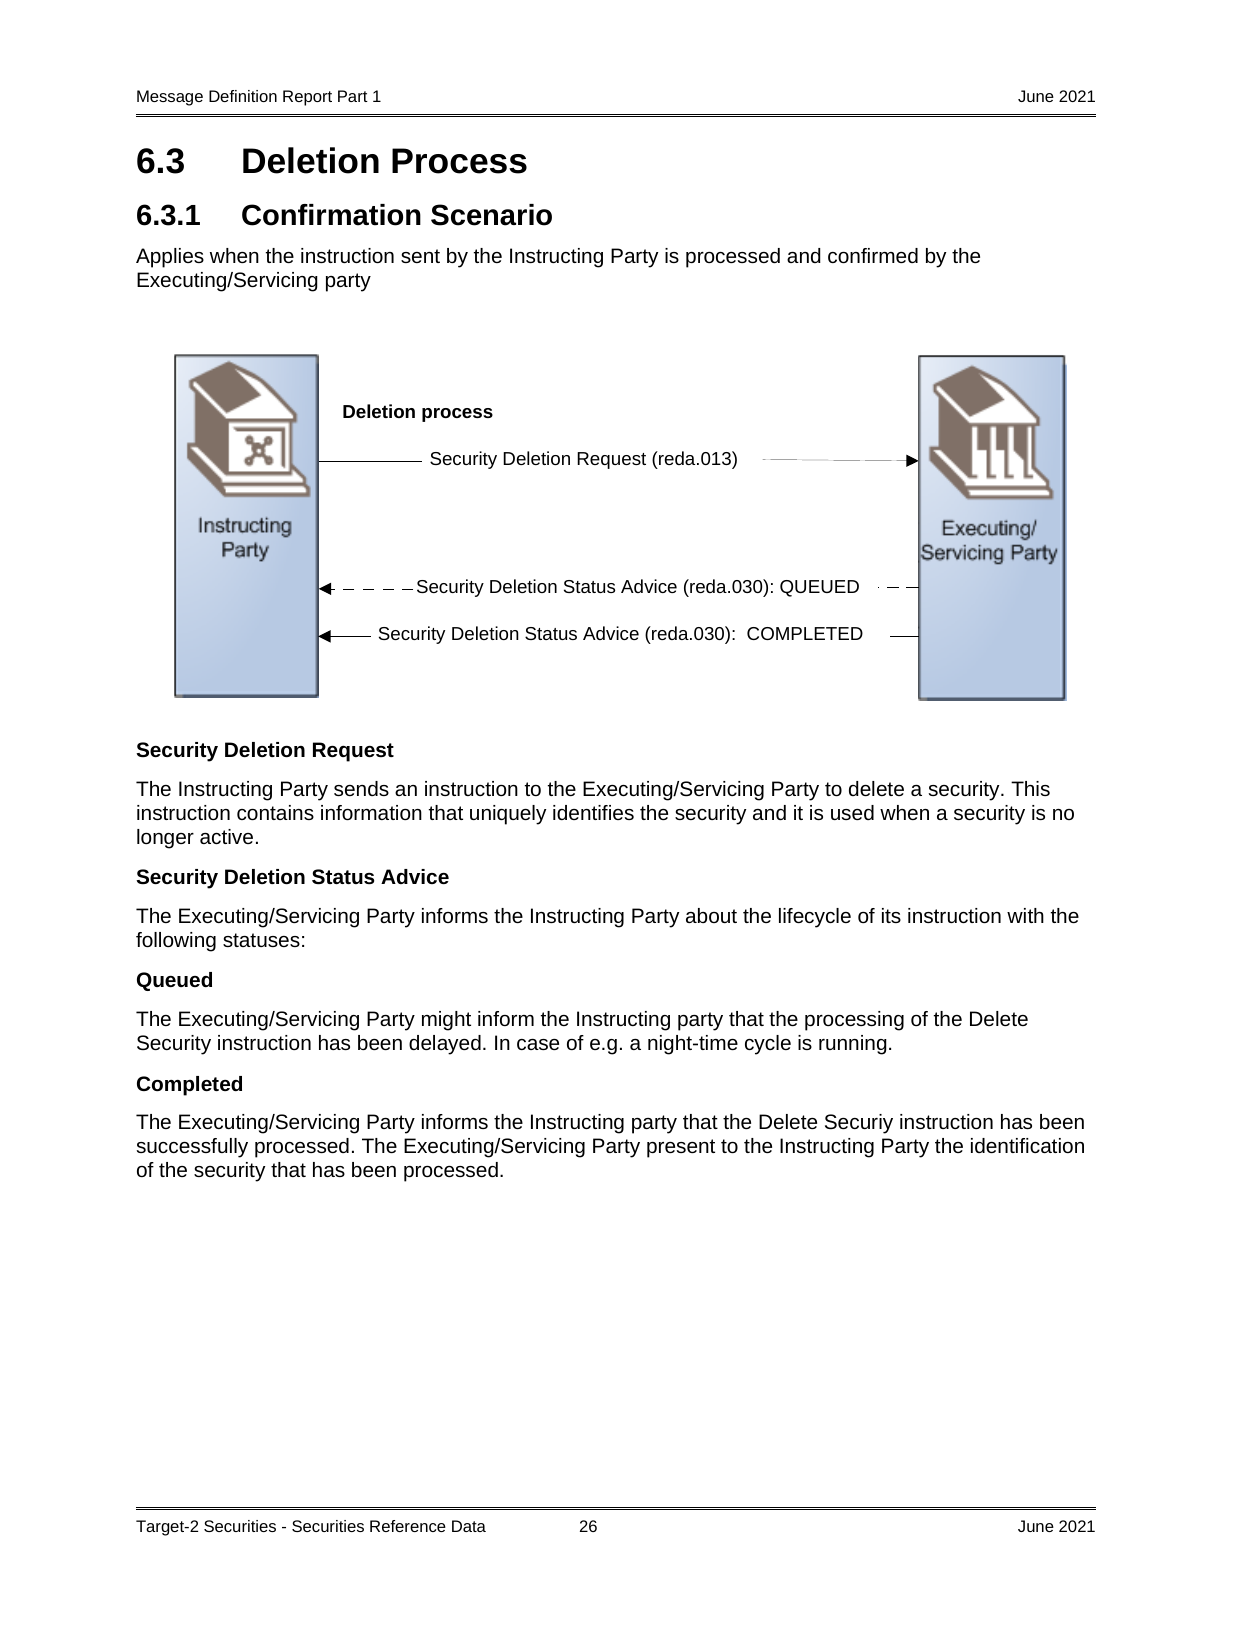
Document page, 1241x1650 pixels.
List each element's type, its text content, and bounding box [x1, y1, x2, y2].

text The Executing/Servicing Party informs the Instructing party that the Delete Securiy instruction has been successfully processed. The Executing/Servicing Party present to the Instructing Party the identification of the security that has been processed. [136, 1110, 1104, 1182]
picture [173, 353, 319, 698]
text Security Deletion Request [136, 738, 1104, 762]
subtitle Deletion Process [136, 141, 1104, 181]
text Security Deletion Status Advice [136, 865, 1104, 889]
text The Executing/Servicing Party might inform the Instructing party that the processing of the Delete Security instruction has been delayed. In case of e.g. a night-time cycle is running. [136, 1007, 1104, 1055]
text The Executing/Servicing Party informs the Instructing Party about the lifecycle of its instruction with the following statuses: [136, 904, 1104, 952]
text The Instructing Party sends an instruction to the Executing/Servicing Party to delete a security. This instruction contains information that uniquely identifies the security and it is used when a security is no longer active. [136, 777, 1104, 848]
text Queued [136, 968, 1104, 992]
picture [918, 354, 1067, 701]
text Applies when the instruction sent by the Instructing Party is processed and confirmed by the Executing/Servicing party [136, 244, 1104, 292]
text Completed [136, 1071, 1104, 1095]
subtitle Confirmation Scenario [136, 198, 1104, 231]
